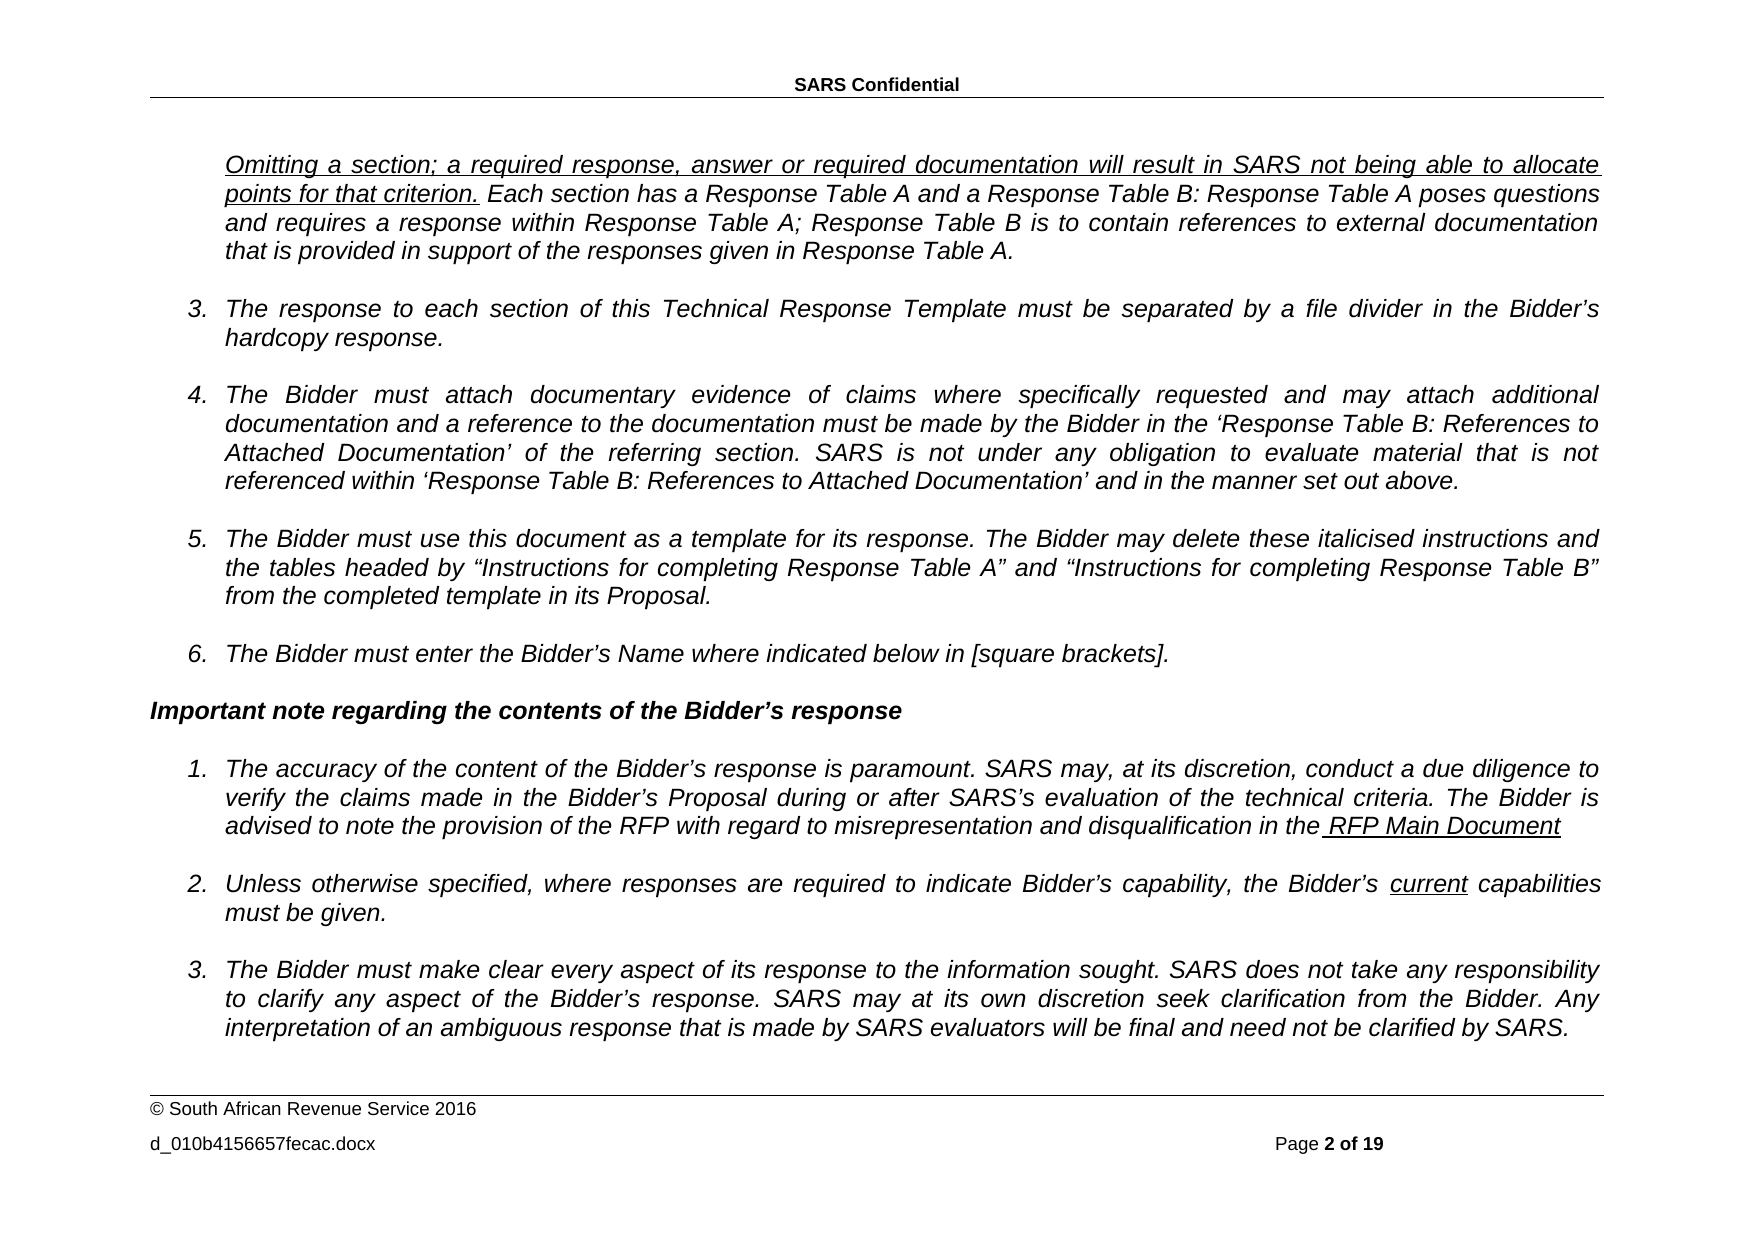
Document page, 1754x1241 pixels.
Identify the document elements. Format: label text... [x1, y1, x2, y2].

list The Bidder must make clear every aspect of its response to the information sought. SARS does not take any responsibility to clarify any aspect of the Bidder’s response. SARS may at its own discretion seek clarification from the Bidder. Any interpretation of an ambiguous response that is made by SARS evaluators will be final and need not be clarified by SARS. [187, 955, 1604, 1041]
list Unless otherwise specified, where responses are required to indicate Bidder’s capability, the Bidder’s current capabilities must be given. [187, 869, 1604, 926]
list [187, 150, 1604, 265]
text Important note regarding the contents of the Bidder’s response [150, 696, 1604, 725]
list The Bidder must attach documentary evidence of claims where specifically requested and may attach additional documentation and a reference to the documentation must be made by the Bidder in the ‘Response Table B: References to Attached Documentation’ of the referring section. SARS is not under any obligation to evaluate material that is not referenced within ‘Response Table B: References to Attached Documentation’ and in the manner set out above. [187, 380, 1604, 495]
list The Bidder must enter the Bidder’s Name where indicated below in [square brackets]. [187, 639, 1604, 667]
list The accuracy of the content of the Bidder’s response is paramount. SARS may, at its discretion, conduct a due diligence to verify the claims made in the Bidder’s Proposal during or after SARS’s evaluation of the technical criteria. The Bidder is advised to note the provision of the RFP with regard to misrepresentation and disqualification in the RFP Main Document [187, 754, 1604, 840]
list The Bidder must use this document as a template for its response. The Bidder may delete these italicised instructions and the tables headed by “Instructions for completing Response Table A” and “Instructions for completing Response Table B” from the completed template in its Proposal. [187, 524, 1604, 610]
list The response to each section of this Technical Response Template must be separated by a file divider in the Bidder’s hardcopy response. [187, 294, 1604, 351]
